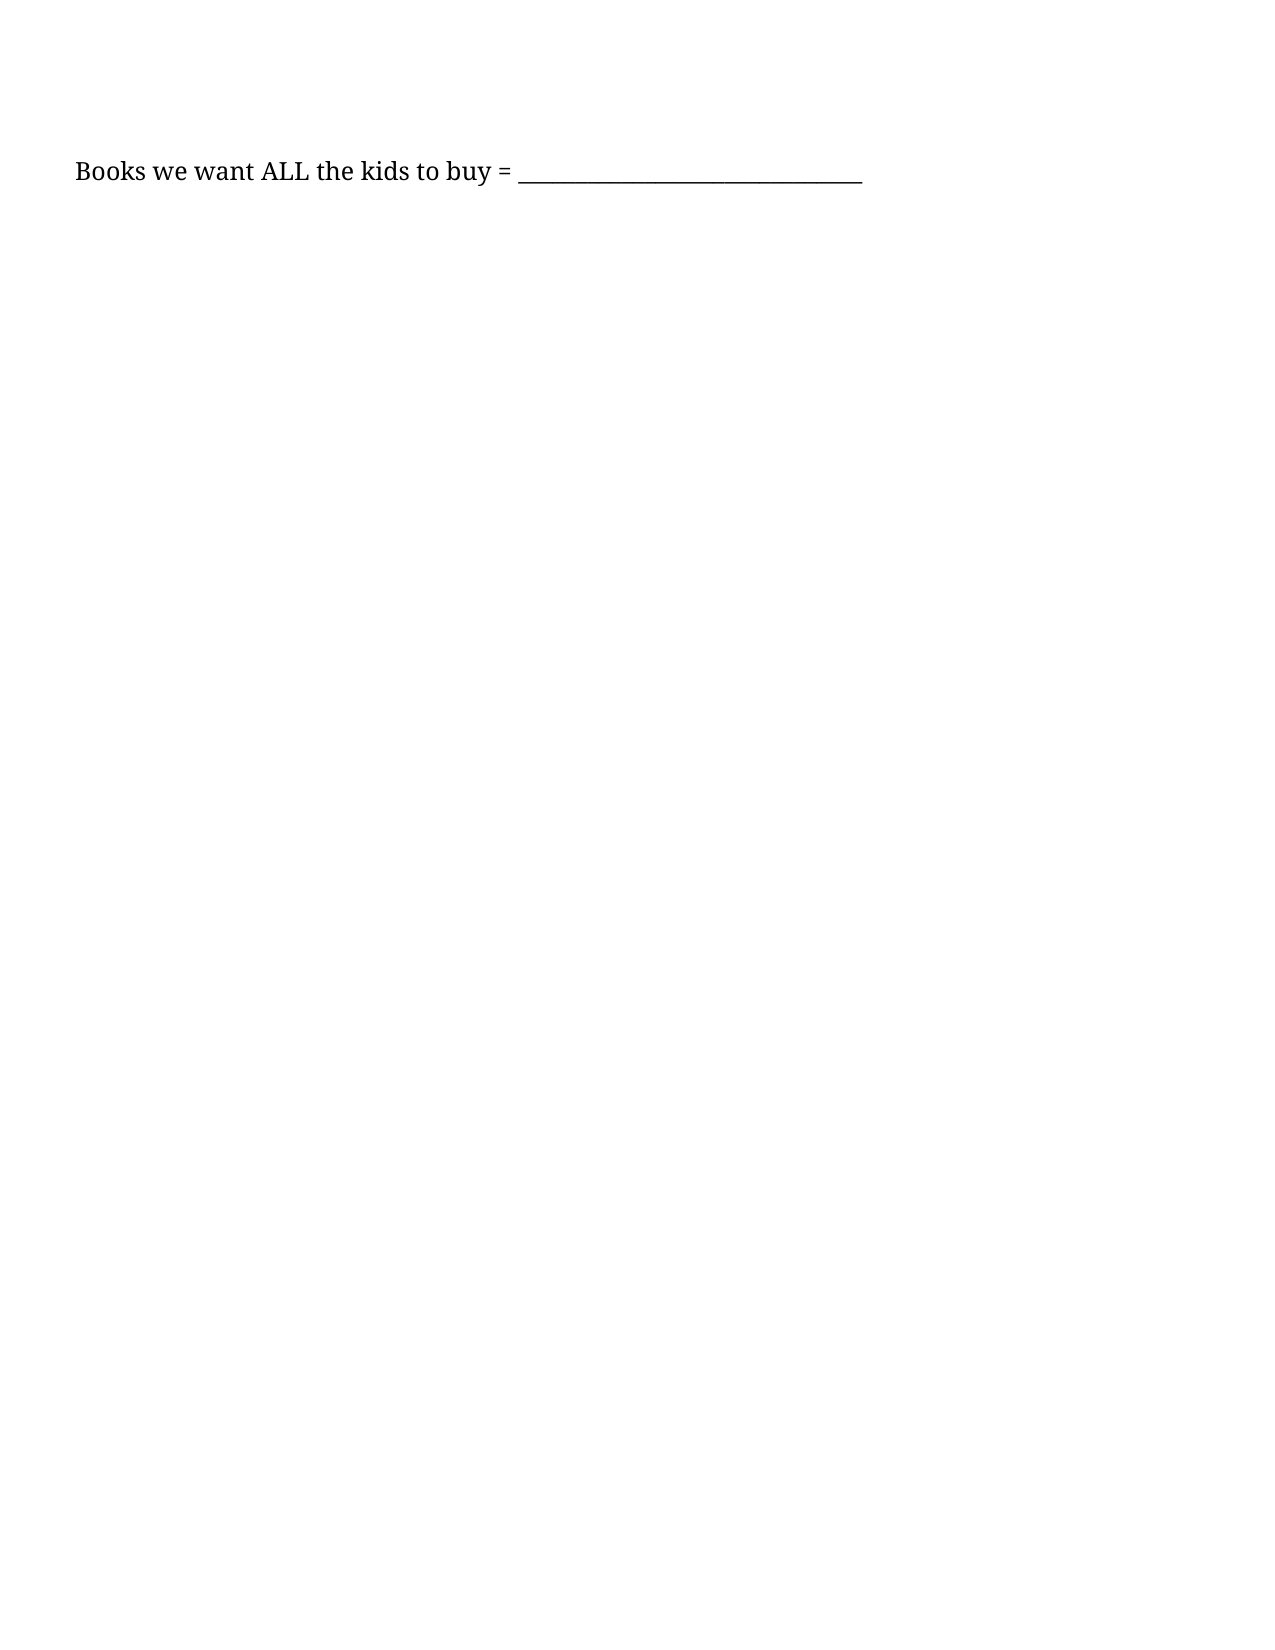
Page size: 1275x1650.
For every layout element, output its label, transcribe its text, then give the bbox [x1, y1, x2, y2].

text Books we want ALL the kids to buy = ______________________________ [75, 153, 1200, 187]
